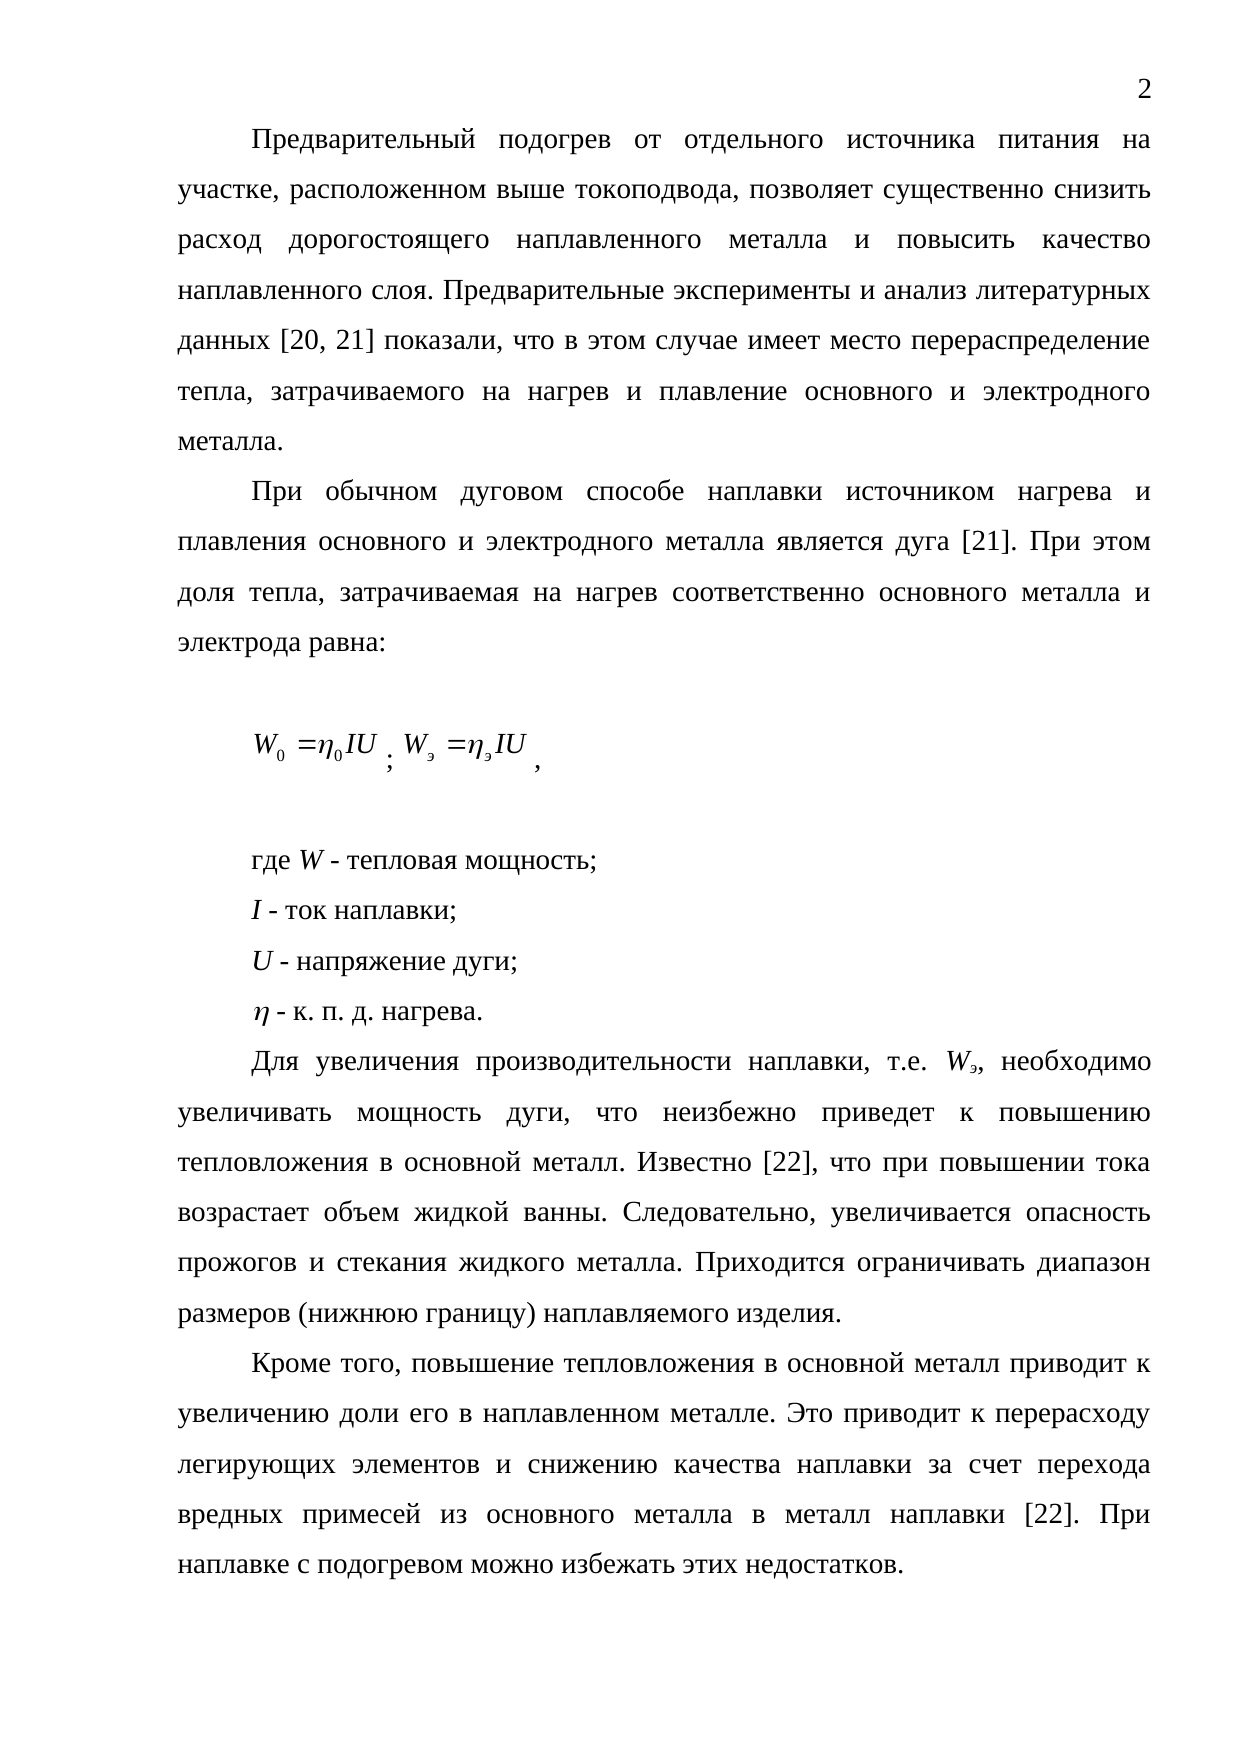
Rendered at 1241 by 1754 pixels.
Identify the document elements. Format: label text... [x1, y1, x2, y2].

text Для увеличения производительности наплавки, т.е. Wэ, необходимо увеличивать мощность дуги, что неизбежно приведет к повышению тепловложения в основной металл. Известно [22], что при повышении тока возрастает объем жидкой ванны. Следовательно, увеличивается опасность прожогов и стекания жидкого металла. Приходится ограничивать диапазон размеров (нижнюю границу) наплавляемого изделия. [177, 1043, 1152, 1328]
text Предварительный подогрев от отдельного источника питания на участке, расположенном выше токоподвода, позволяет существенно снизить расход дорогостоящего наплавленного металла и повысить качество наплавленного слоя. Предварительные эксперименты и анализ литературных данных [20, 21] показали, что в этом случае имеет место перераспределение тепла, затрачиваемого на нагрев и плавление основного и электродного металла. [177, 121, 1152, 456]
text При обычном дуговом способе наплавки источником нагрева и плавления основного и электродного металла является дуга [21]. При этом доля тепла, затрачиваемая на нагрев соответственно основного металла и электрода равна: [177, 473, 1152, 658]
text ; , [177, 725, 1152, 775]
text U - напряжение дуги; [177, 943, 1152, 976]
text - к. п. д. нагрева. [177, 993, 1152, 1027]
text где W - тепловая мощность; [177, 842, 1152, 876]
text I - ток наплавки; [177, 892, 1152, 926]
text Кроме того, повышение тепловложения в основной металл приводит к увеличению доли его в наплавленном металле. Это приводит к перерасходу легирующих элементов и снижению качества наплавки за счет перехода вредных примесей из основного металла в металл наплавки [22]. При наплавке с подогревом можно избежать этих недостатков. [177, 1345, 1152, 1580]
